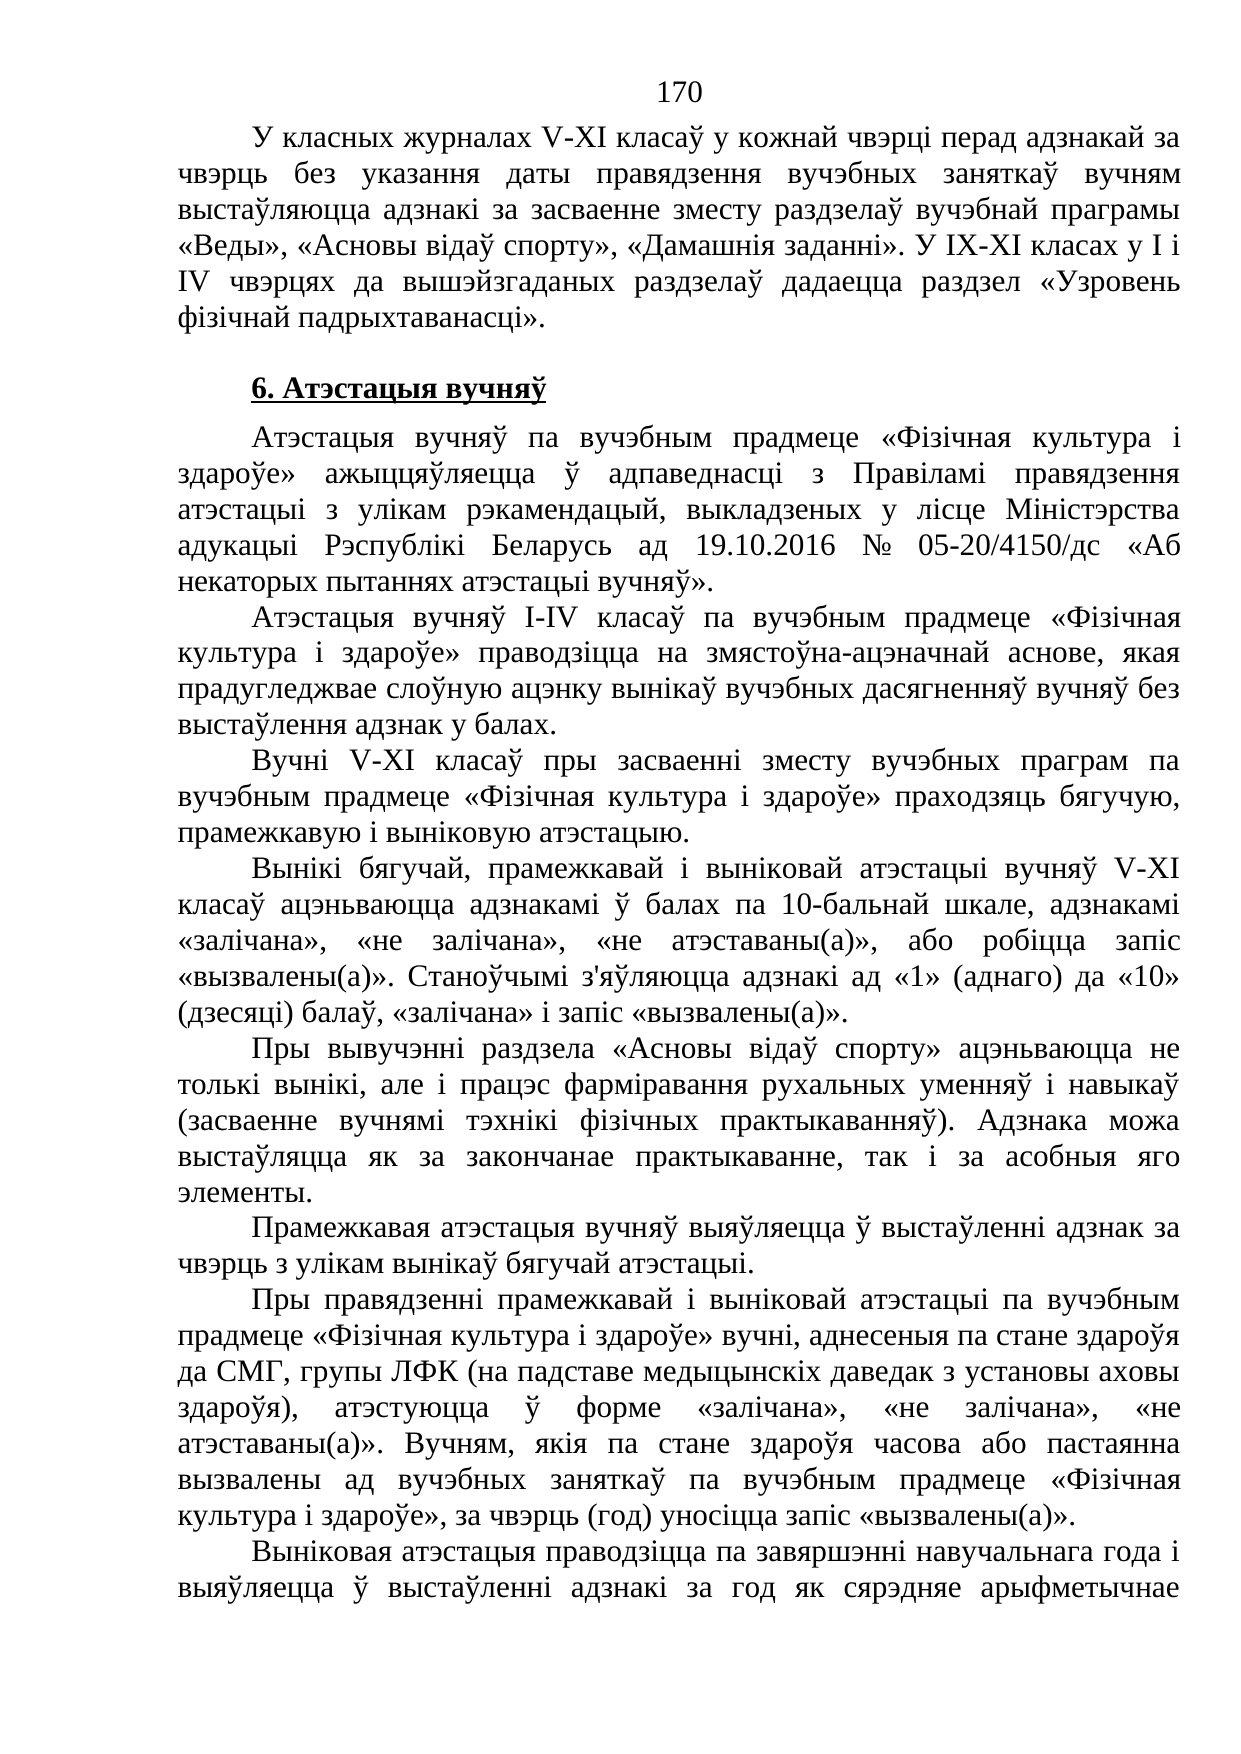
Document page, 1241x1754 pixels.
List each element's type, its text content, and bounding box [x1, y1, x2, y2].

text У класных журналах V-XI класаў у кожнай чвэрці перад адзнакай за чвэрць без указання даты правядзення вучэбных заняткаў вучням выстаўляюцца адзнакі за засваенне зместу раздзелаў вучэбнай праграмы «Веды», «Асновы відаў спорту», «Дамашнія заданні». У IX-XI класах у I і IV чвэрцях да вышэйзгаданых раздзелаў дадаецца раздзел «Узровень фізічнай падрыхтаванасці». [177, 118, 1181, 334]
text Атэстацыя вучняў I-IV класаў па вучэбным прадмеце «Фізічная культура і здароўе» праводзіцца на змястоўна-ацэначнай аснове, якая прадугледжвае слоўную ацэнку вынікаў вучэбных дасягненняў вучняў без выстаўлення адзнак у балах. [177, 598, 1181, 742]
text 6. Атэстацыя вучняў [251, 370, 1181, 406]
text Атэстацыя вучняў па вучэбным прадмеце «Фізічная культура і здароўе» ажыццяўляецца ў адпаведнасці з Правіламі правядзення атэстацыі з улікам рэкамендацый, выкладзеных у лісце Міністэрства адукацыі Рэспублікі Беларусь ад 19.10.2016 № 05-20/4150/дс «Аб некаторых пытаннях атэстацыі вучняў». [177, 418, 1181, 598]
text Вучні V-XI класаў пры засваенні зместу вучэбных праграм па вучэбным прадмеце «Фізічная культура і здароўе» праходзяць бягучую, прамежкавую і выніковую атэстацыю. [177, 742, 1181, 849]
text Пры правядзенні прамежкавай і выніковай атэстацыі па вучэбным прадмеце «Фізічная культура і здароўе» вучні, аднесеныя па стане здароўя да СМГ, групы ЛФК (на падставе медыцынскіх даведак з установы аховы здароўя), атэстуюцца ў форме «залічана», «не залічана», «не атэставаны(а)». Вучням, якія па стане здароўя часова або пастаянна вызвалены ад вучэбных заняткаў па вучэбным прадмеце «Фізічная культура і здароўе», за чвэрць (год) уносіцца запіс «вызвалены(а)». [177, 1281, 1181, 1532]
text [177, 1532, 1181, 1604]
text Вынікі бягучай, прамежкавай і выніковай атэстацыі вучняў V-XI класаў ацэньваюцца адзнакамі ў балах па 10-бальнай шкале, адзнакамі «залічана», «не залічана», «не атэставаны(а)», або робіцца запіс «вызвалены(а)». Станоўчымі з'яўляюцца адзнакі ад «1» (аднаго) да «10» (дзесяці) балаў, «залічана» і запіс «вызвалены(а)». [177, 849, 1181, 1029]
text Пры вывучэнні раздзела «Асновы відаў спорту» ацэньваюцца не толькі вынікі, але і працэс фарміравання рухальных уменняў і навыкаў (засваенне вучнямі тэхнікі фізічных практыкаванняў). Адзнака можа выстаўляцца як за закончанае практыкаванне, так і за асобныя яго элементы. [177, 1029, 1181, 1209]
text Прамежкавая атэстацыя вучняў выяўляецца ў выстаўленні адзнак за чвэрць з улікам вынікаў бягучай атэстацыі. [177, 1209, 1181, 1281]
